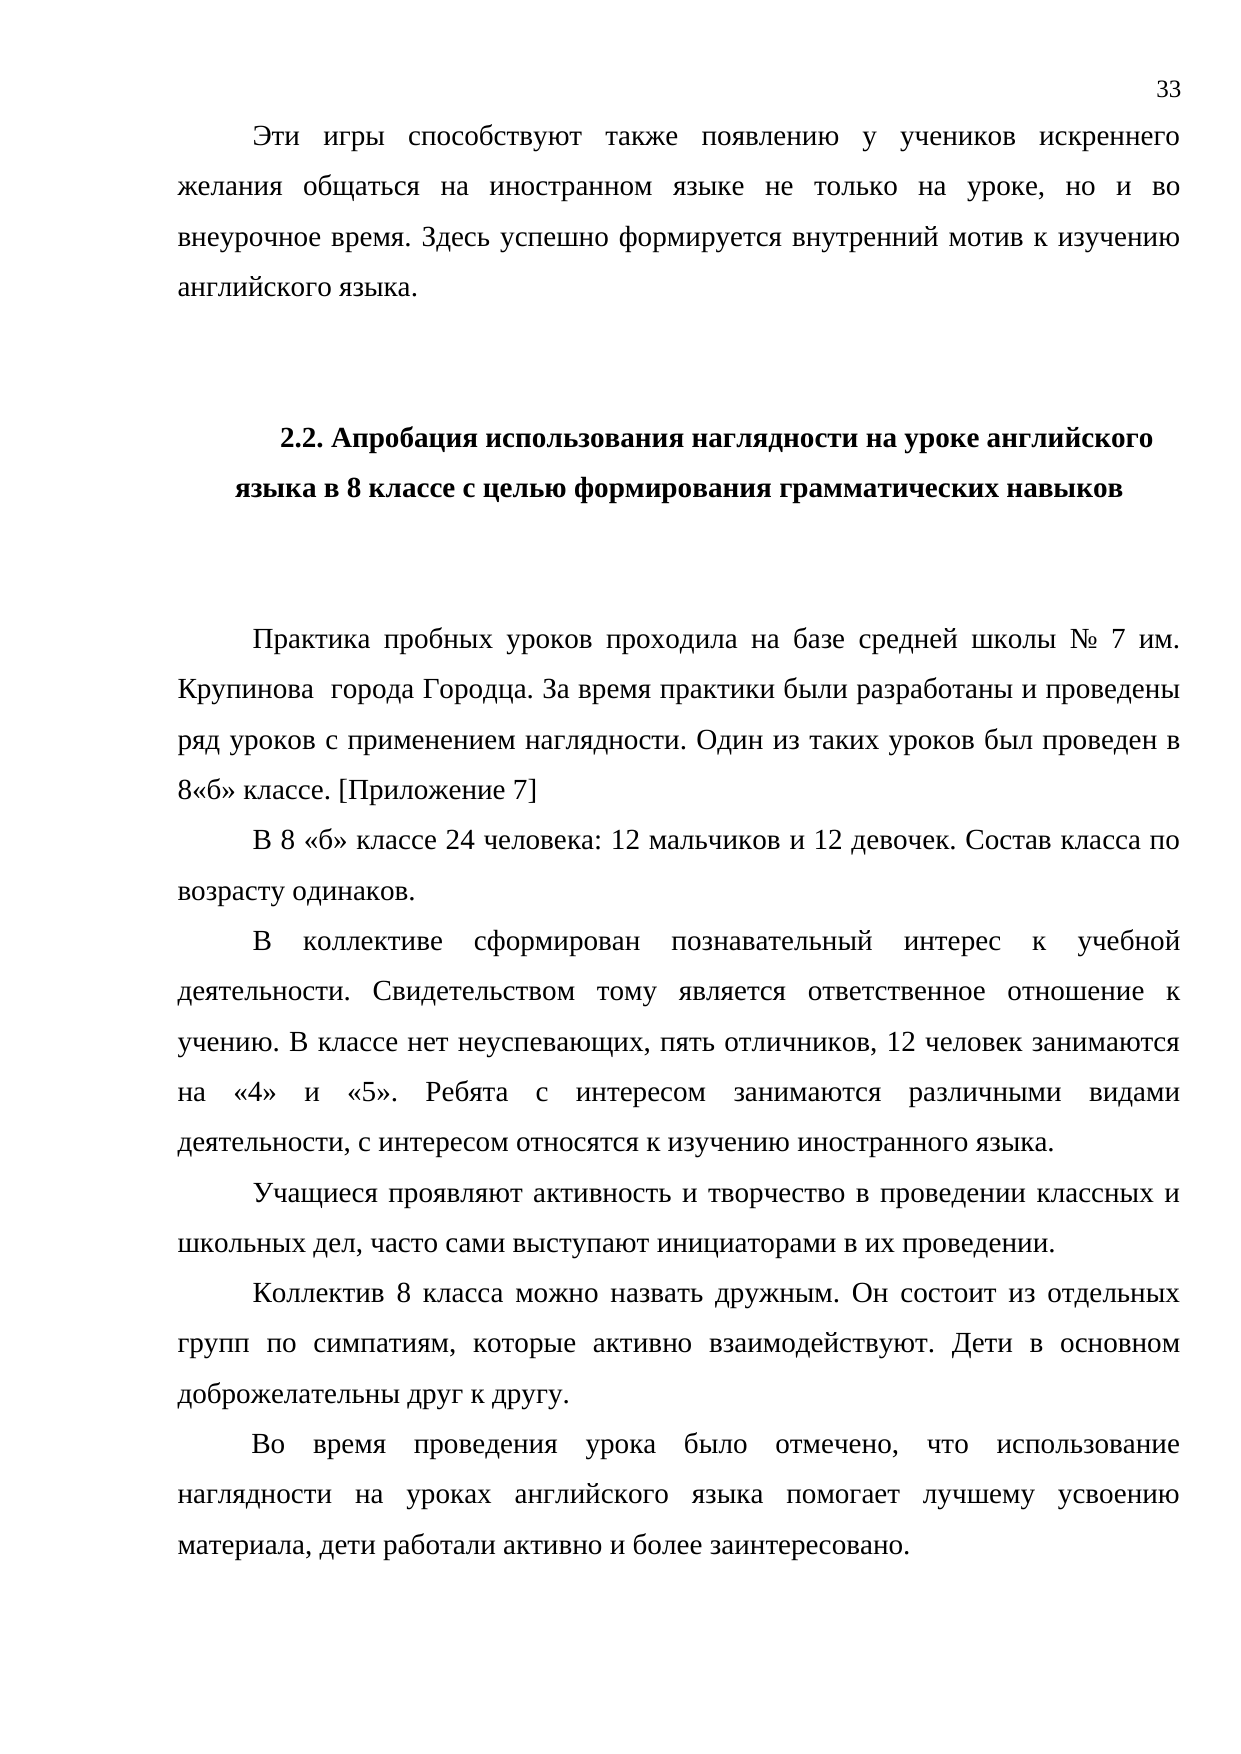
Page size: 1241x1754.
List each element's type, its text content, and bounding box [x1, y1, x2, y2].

text Коллектив 8 класса можно назвать дружным. Он состоит из отдельных групп по симпатиям, которые активно взаимодействуют. Дети в основном доброжелательны друг к другу. [177, 1275, 1181, 1409]
text Эти игры способствуют также появлению у учеников искреннего желания общаться на иностранном языке не только на уроке, но и во внеурочное время. Здесь успешно формируется внутренний мотив к изучению английского языка. [177, 118, 1181, 303]
text Практика пробных уроков проходила на базе средней школы № 7 им. Крупинова города Городца. За время практики были разработаны и проведены ряд уроков с применением наглядности. Один из таких уроков был проведен в 8«б» классе. [Приложение 7] [177, 621, 1181, 806]
text В 8 «б» классе 24 человека: 12 мальчиков и 12 девочек. Состав класса по возрасту одинаков. [177, 822, 1181, 906]
text Учащиеся проявляют активность и творчество в проведении классных и школьных дел, часто сами выступают инициаторами в их проведении. [177, 1175, 1181, 1258]
text В коллективе сформирован познавательный интерес к учебной деятельности. Свидетельством тому является ответственное отношение к учению. В классе нет неуспевающих, пять отличников, 12 человек занимаются на «4» и «5». Ребята с интересом занимаются различными видами деятельности, с интересом относятся к изучению иностранного языка. [177, 923, 1181, 1158]
text 2.2. Апробация использования наглядности на уроке английского языка в 8 классе с целью формирования грамматических навыков [177, 420, 1181, 504]
text Во время проведения урока было отмечено, что использование наглядности на уроках английского языка помогает лучшему усвоению материала, дети работали активно и более заинтересовано. [177, 1426, 1181, 1560]
